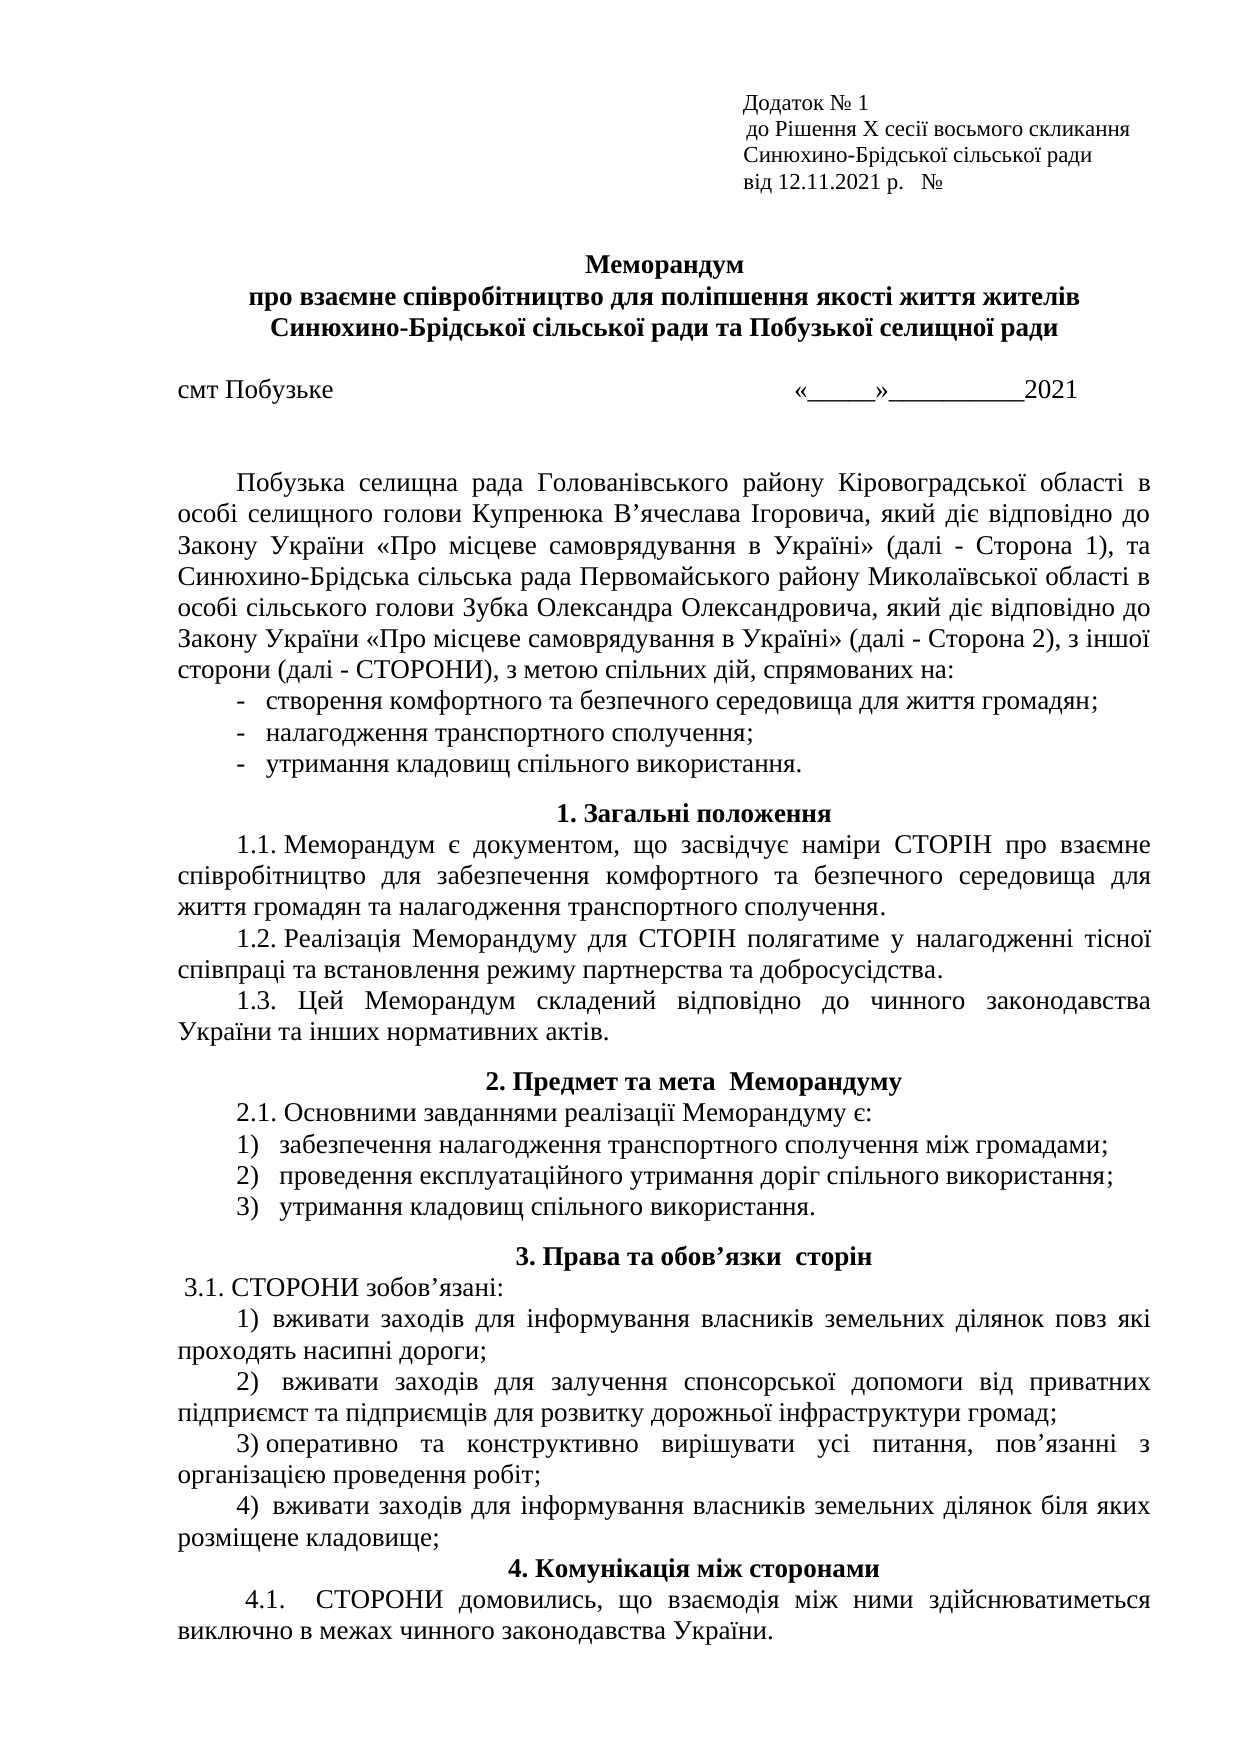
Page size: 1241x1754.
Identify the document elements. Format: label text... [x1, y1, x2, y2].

text 3) утримання кладовищ спільного використання. [177, 1190, 1152, 1221]
text 1.2. Реалізація Меморандуму для СТОРІН полягатиме у налагодженні тісної співпраці та встановлення режиму партнерства та добросусідства. [177, 922, 1152, 984]
text 4) вживати заходів для інформування власників земельних ділянок біля яких розміщене кладовище; [177, 1489, 1152, 1552]
text до Рішення Х сесії восьмого скликання [177, 115, 1152, 141]
text 4.1. СТОРОНИ домовились, що взаємодія між ними здійснюватиметься виключно в межах чинного законодавства України. [177, 1583, 1152, 1645]
text Додаток № 1 [177, 89, 1152, 115]
text 1.1. Меморандум є документом, що засвідчує наміри СТОРІН про взаємне співробітництво для забезпечення комфортного та безпечного середовища для життя громадян та налагодження транспортного сполучення. [177, 828, 1152, 922]
text Синюхино-Брідської сільської ради [177, 141, 1152, 168]
text Меморандум [177, 248, 1152, 279]
text 2. Предмет та мета Меморандуму [177, 1065, 1152, 1097]
text 1.3. Цей Меморандум складений відповідно до чинного законодавства України та інших нормативних актів. [177, 984, 1152, 1046]
text 4. Комунікація між сторонами [177, 1552, 1152, 1583]
text 3.1. СТОРОНИ зобов’язані: [177, 1271, 1152, 1303]
text 2) вживати заходів для залучення спонсорської допомоги від приватних підприємст та підприємців для розвитку дорожньої інфраструктури громад; [177, 1365, 1152, 1427]
text 1) вживати заходів для інформування власників земельних ділянок повз які проходять насипні дороги; [177, 1303, 1152, 1365]
text 3. Права та обов’язки сторін [177, 1240, 1152, 1271]
text 2.1. Основними завданнями реалізації Меморандуму є: [177, 1097, 1152, 1128]
text смт Побузьке «_____»__________2021 [177, 373, 1152, 404]
text 3) оперативно та конструктивно вирішувати усі питання, пов’язанні з організацією проведення робіт; [177, 1427, 1152, 1489]
text Побузька селищна рада Голованівського району Кіровоградської області в особі селищного голови Купренюка В’ячеслава Ігоровича, який діє відповідно до Закону України «Про місцеве самоврядування в Україні» (далі - Сторона 1), та Синюхино-Брідська сільська рада Первомайського району Миколаївської області в особі сільського голови Зубка Олександра Олександровича, який діє відповідно до Закону України «Про місцеве самоврядування в Україні» (далі - Сторона 2), з іншої сторони (далі - СТОРОНИ), з метою спільних дій, спрямованих на: [177, 466, 1152, 684]
text - налагодження транспортного сполучення; [177, 716, 1152, 747]
text - утримання кладовищ спільного використання. [177, 747, 1152, 778]
text 1) забезпечення налагодження транспортного сполучення між громадами; [177, 1128, 1152, 1159]
text від 12.11.2021 р. № [177, 168, 1152, 194]
text - створення комфортного та безпечного середовища для життя громадян; [177, 684, 1152, 716]
text про взаємне співробітництво для поліпшення якості життя жителів Синюхино-Брідської сільської ради та Побузької селищної ради [177, 279, 1152, 342]
text 2) проведення експлуатаційного утримання доріг спільного використання; [177, 1159, 1152, 1190]
text 1. Загальні положення [177, 797, 1152, 828]
